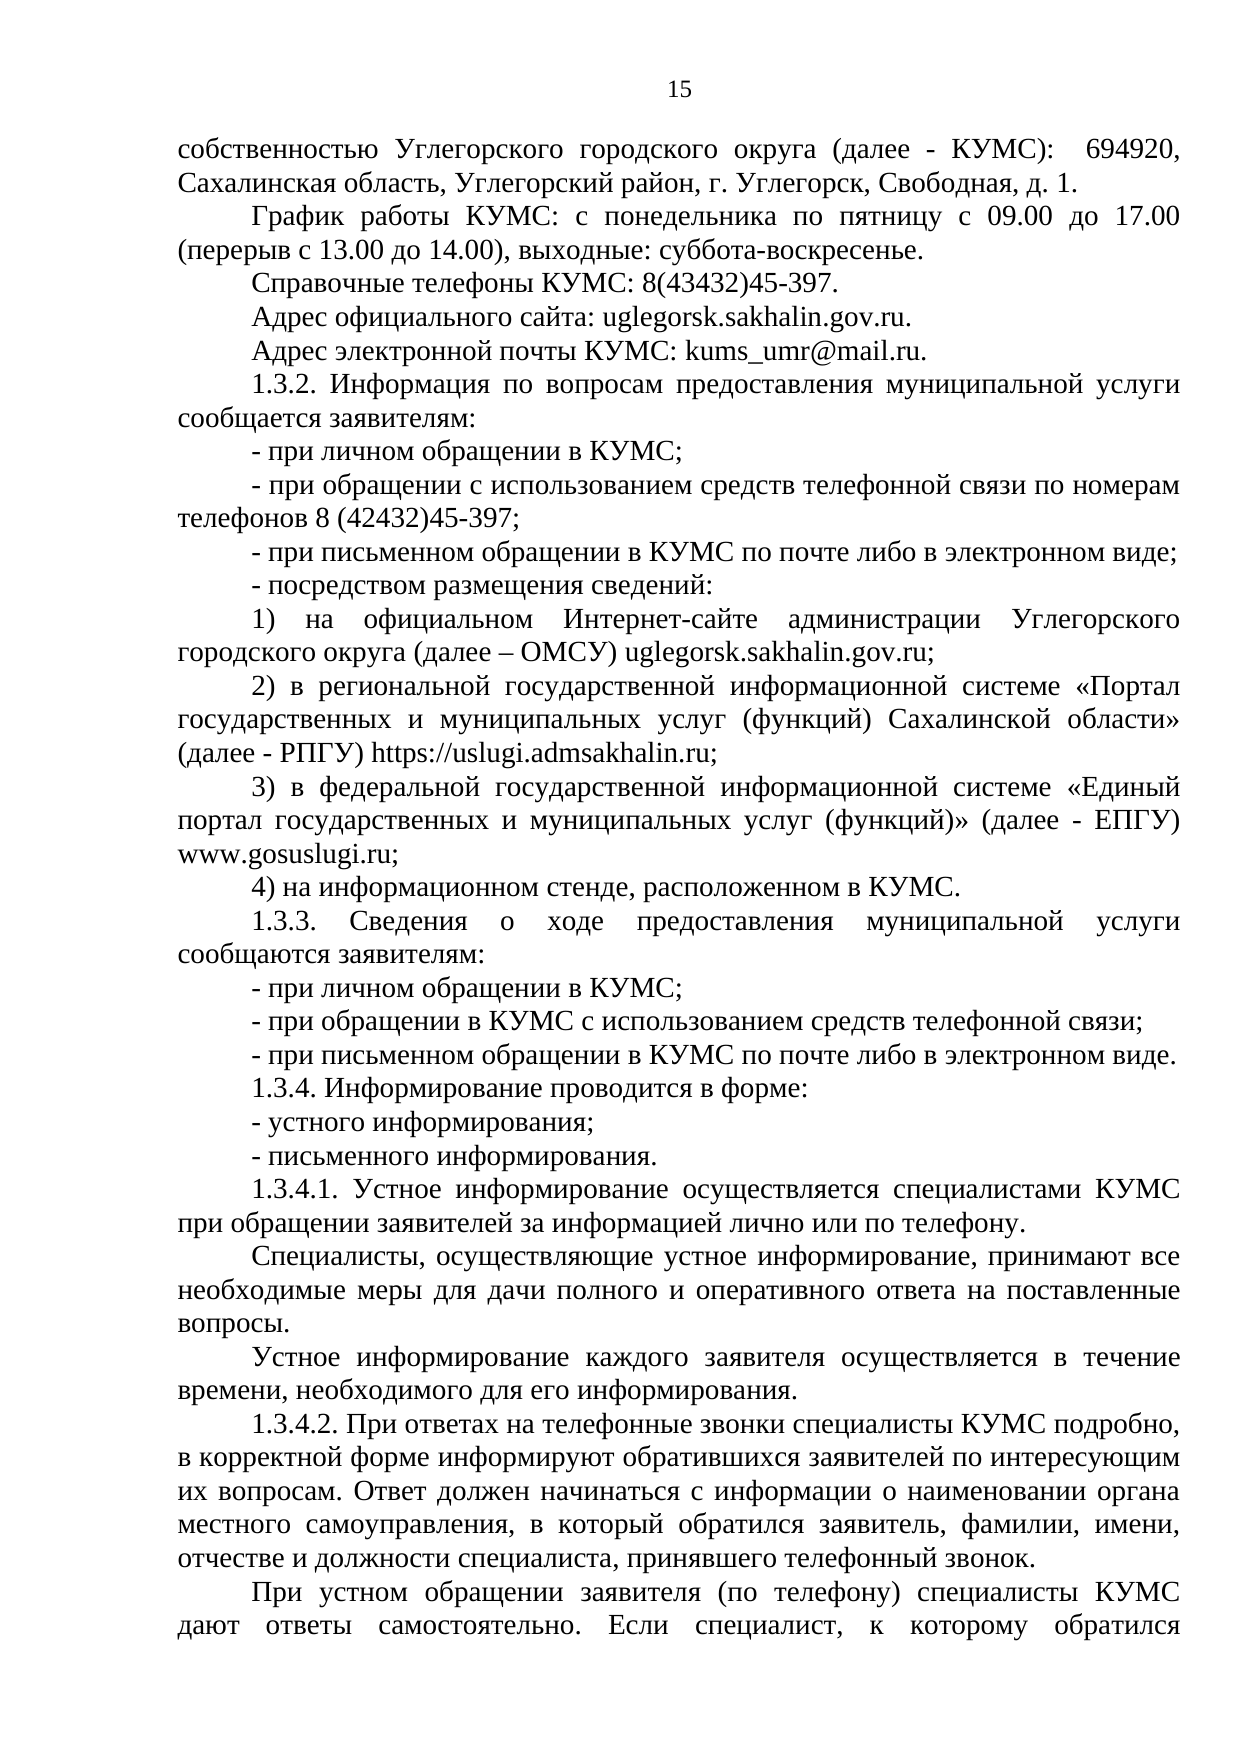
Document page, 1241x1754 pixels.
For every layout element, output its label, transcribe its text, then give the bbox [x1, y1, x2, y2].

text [177, 131, 1181, 198]
text 1.3.2. Информация по вопросам предоставления муниципальной услуги сообщается заявителям: [177, 366, 1181, 433]
text - письменного информирования. [177, 1138, 1181, 1171]
text График работы КУМС: с понедельника по пятницу с 09.00 до 17.00 (перерыв с 13.00 до 14.00), выходные: суббота-воскресенье. [177, 198, 1181, 266]
text 1) на официальном Интернет-сайте администрации Углегорского городского округа (далее – ОМСУ) uglegorsk.sakhalin.gov.ru; [177, 601, 1181, 668]
text - при обращении с использованием средств телефонной связи по номерам телефонов 8 (42432)45-397; [177, 467, 1181, 534]
text 1.3.4. Информирование проводится в форме: [177, 1071, 1181, 1104]
text - при обращении в КУМС с использованием средств телефонной связи; [177, 1003, 1181, 1037]
text Адрес официального сайта: uglegorsk.sakhalin.gov.ru. [177, 299, 1181, 333]
text Устное информирование каждого заявителя осуществляется в течение времени, необходимого для его информирования. [177, 1339, 1181, 1406]
text Справочные телефоны КУМС: 8(43432)45-397. [177, 266, 1181, 299]
text 1.3.3. Сведения о ходе предоставления муниципальной услуги сообщаются заявителям: [177, 903, 1181, 970]
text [177, 1574, 1181, 1641]
text - устного информирования; [177, 1104, 1181, 1138]
text - при письменном обращении в КУМС по почте либо в электронном виде; [177, 534, 1181, 567]
text 2) в региональной государственной информационной системе «Портал государственных и муниципальных услуг (функций) Сахалинской области» (далее - РПГУ) https://uslugi.admsakhalin.ru; [177, 668, 1181, 769]
text Адрес электронной почты КУМС: kums_umr@mail.ru. [177, 333, 1181, 366]
text - при личном обращении в КУМС; [177, 433, 1181, 467]
text - посредством размещения сведений: [177, 567, 1181, 601]
text - при личном обращении в КУМС; [177, 970, 1181, 1003]
text 4) на информационном стенде, расположенном в КУМС. [177, 869, 1181, 903]
text 3) в федеральной государственной информационной системе «Единый портал государственных и муниципальных услуг (функций)» (далее - ЕПГУ) www.gosuslugi.ru; [177, 769, 1181, 869]
text Специалисты, осуществляющие устное информирование, принимают все необходимые меры для дачи полного и оперативного ответа на поставленные вопросы. [177, 1238, 1181, 1339]
text 1.3.4.2. При ответах на телефонные звонки специалисты КУМС подробно, в корректной форме информируют обратившихся заявителей по интересующим их вопросам. Ответ должен начинаться с информации о наименовании органа местного самоуправления, в который обратился заявитель, фамилии, имени, отчестве и должности специалиста, принявшего телефонный звонок. [177, 1406, 1181, 1574]
text - при письменном обращении в КУМС по почте либо в электронном виде. [177, 1037, 1181, 1071]
text 1.3.4.1. Устное информирование осуществляется специалистами КУМС при обращении заявителей за информацией лично или по телефону. [177, 1171, 1181, 1238]
